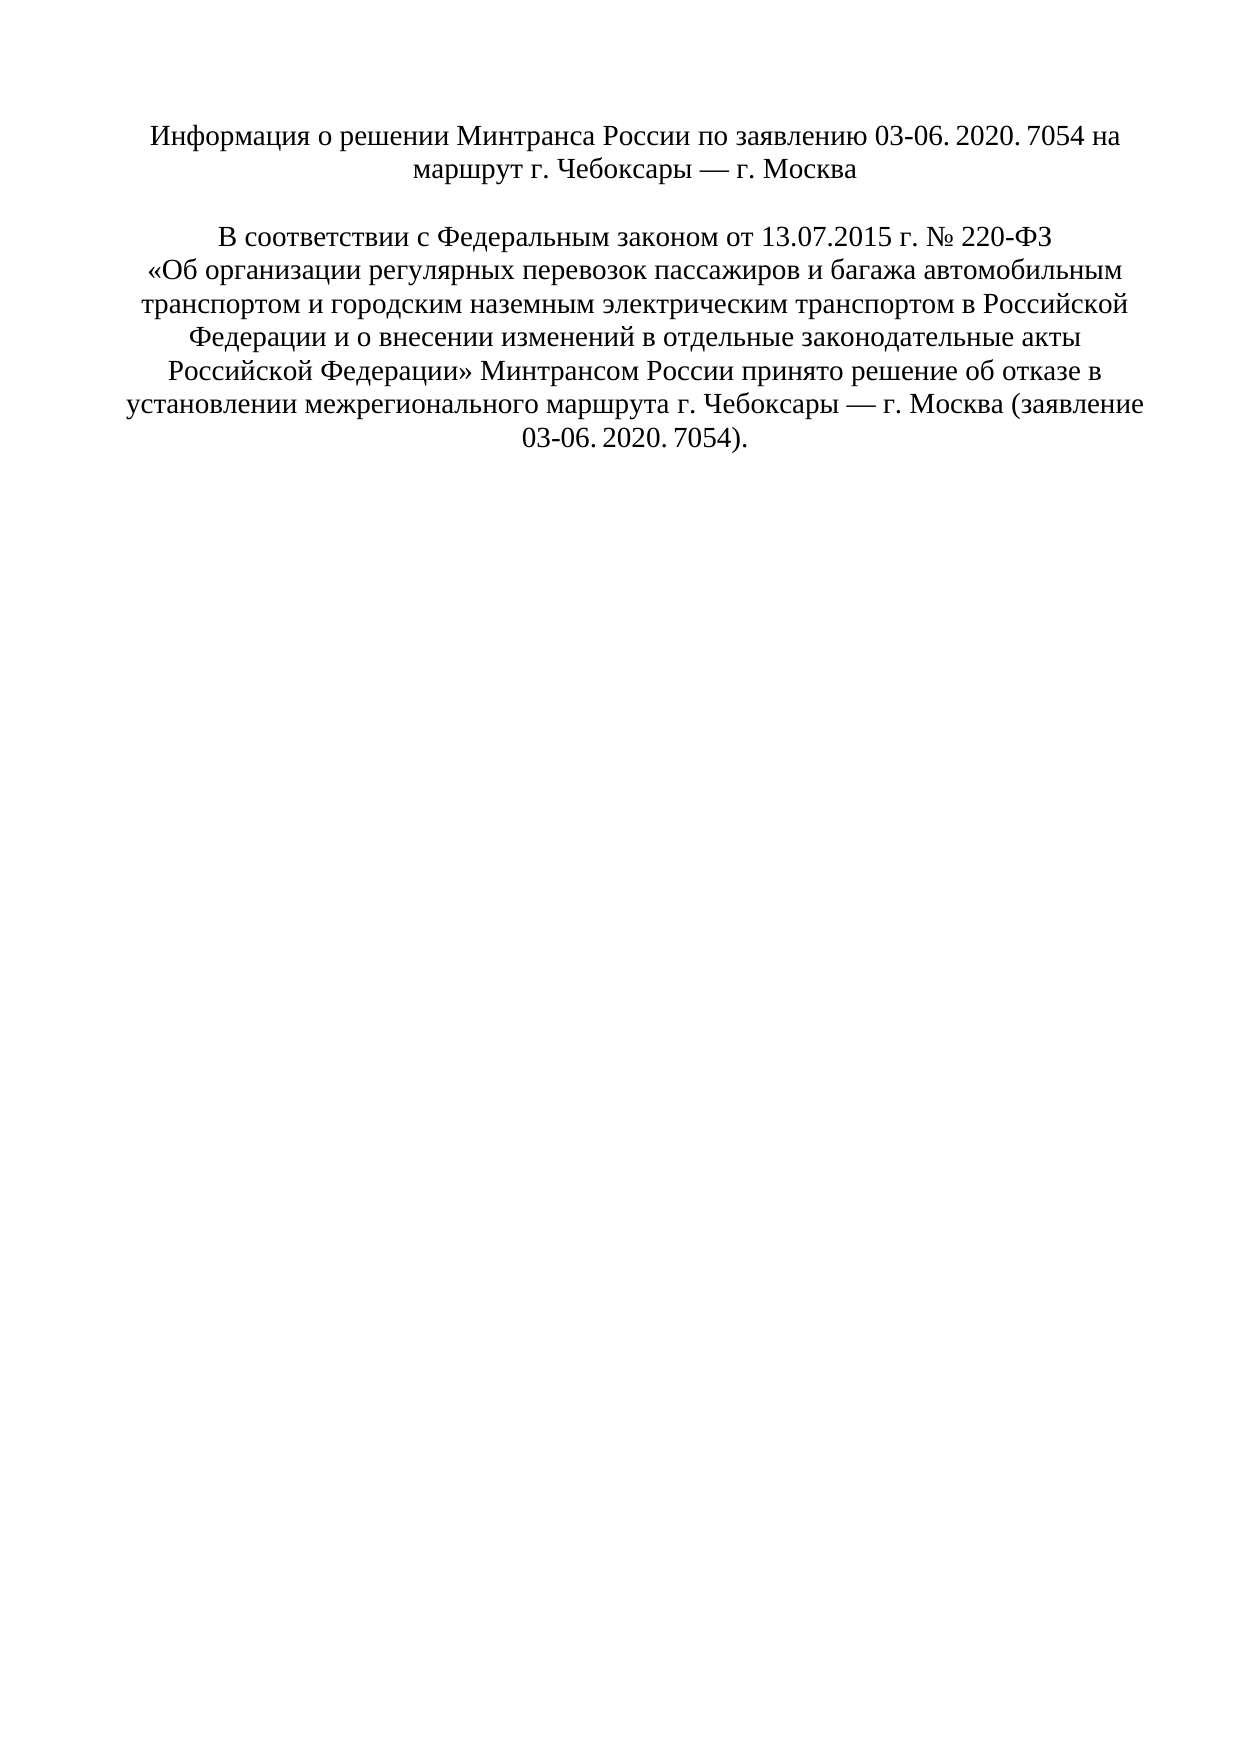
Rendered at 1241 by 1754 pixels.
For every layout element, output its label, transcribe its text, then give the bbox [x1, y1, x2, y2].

text Информация о решении Минтранса России по заявлению 03-06. 2020. 7054 на маршрут г. Чебоксары — г. Москва [118, 118, 1152, 185]
text В соответствии с Федеральным законом от 13.07.2015 г. № 220-ФЗ «Об организации регулярных перевозок пассажиров и багажа автомобильным транспортом и городским наземным электрическим транспортом в Российской Федерации и о внесении изменений в отдельные законодательные акты Российской Федерации» Минтрансом России принято решение об отказе в установлении межрегионального маршрута г. Чебоксары — г. Москва (заявление 03-06. 2020. 7054). [118, 219, 1152, 453]
